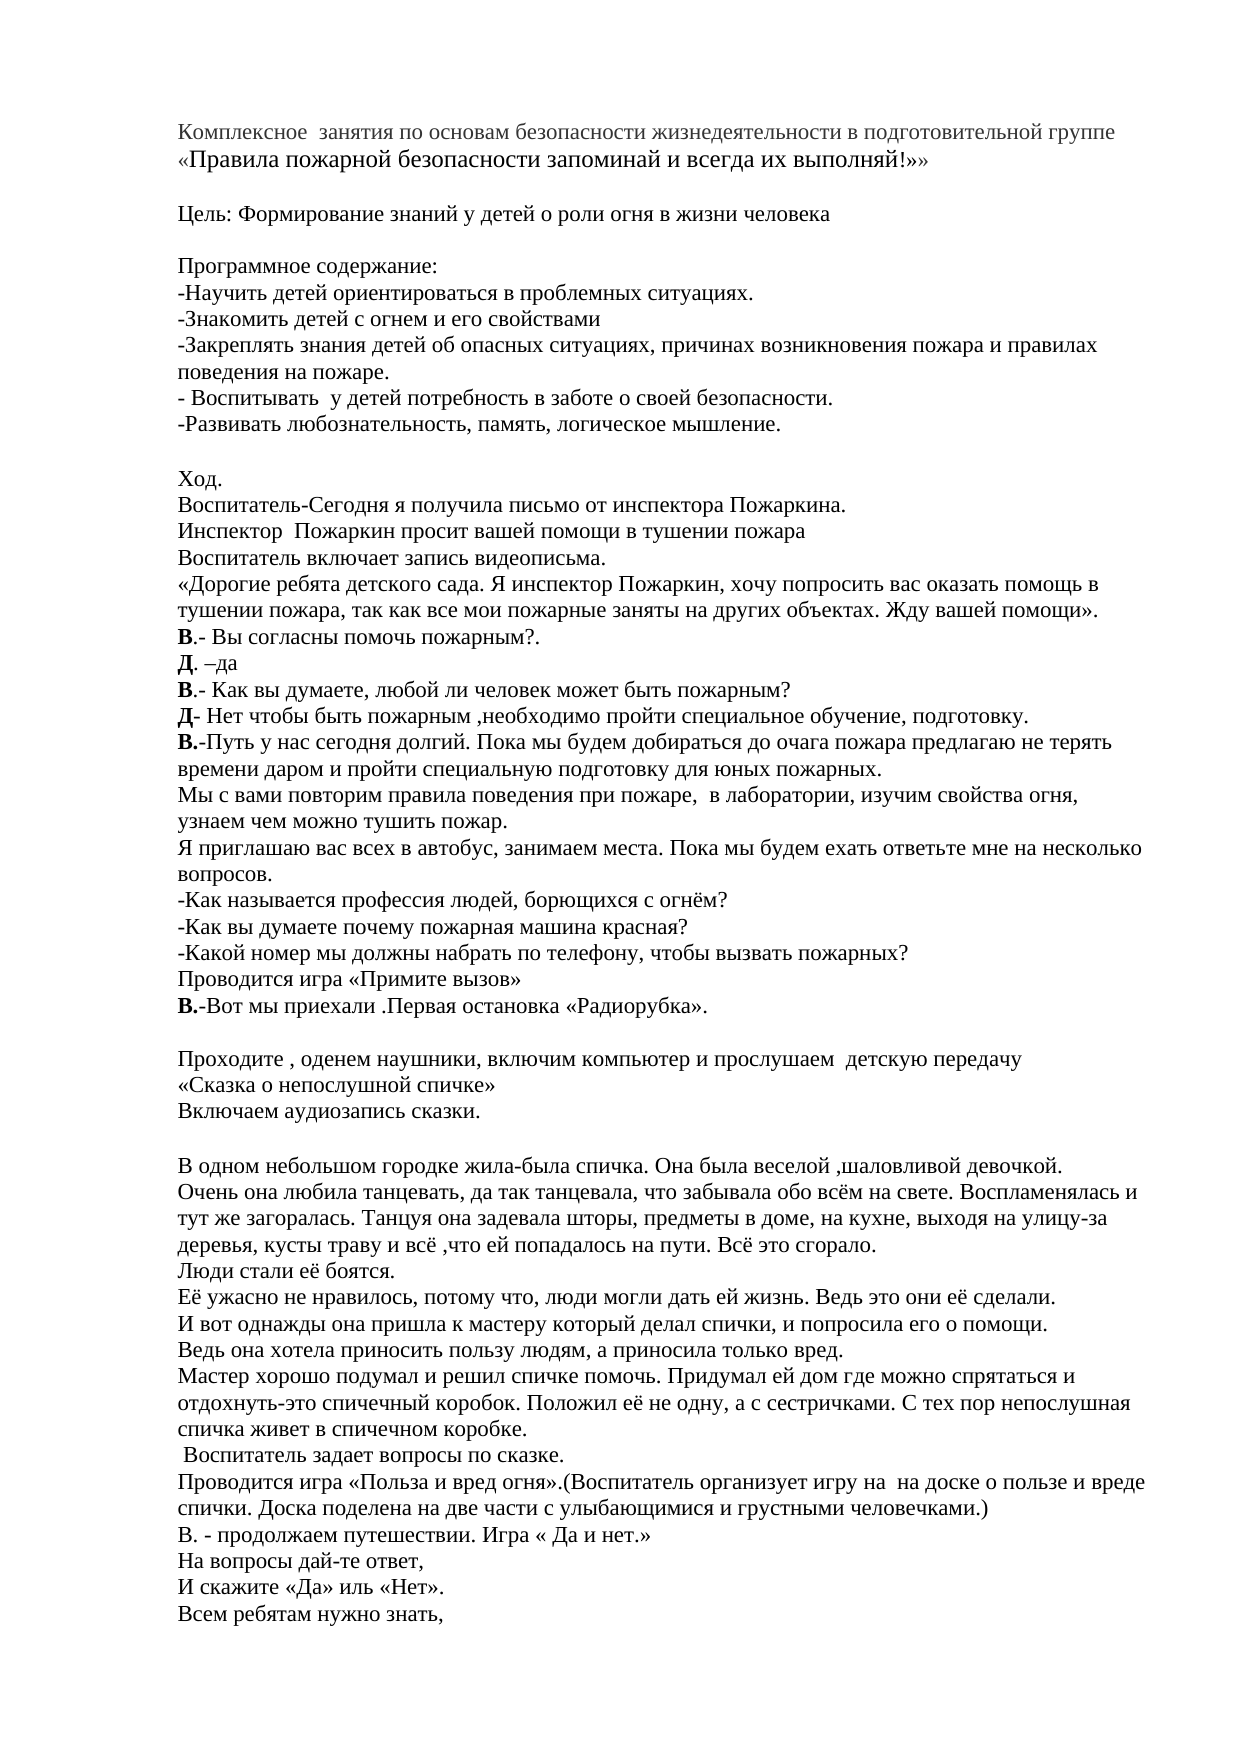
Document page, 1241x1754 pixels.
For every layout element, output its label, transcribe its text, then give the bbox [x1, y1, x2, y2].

text Воспитатель-Сегодня я получила письмо от инспектора Пожаркина. [177, 491, 1152, 517]
text В одном небольшом городке жила-была спичка. Она была веселой ,шаловливой девочкой. [177, 1152, 1152, 1178]
text И скажите «Да» иль «Нет». [177, 1573, 1152, 1600]
text В.-Вот мы приехали .Первая остановка «Радиорубка». [177, 992, 1152, 1018]
text Воспитатель включает запись видеописьма. [177, 544, 1152, 570]
text Проводится игра «Примите вызов» [177, 966, 1152, 992]
text Я приглашаю вас всех в автобус, занимаем места. Пока мы будем ехать ответьте мне на несколько вопросов. [177, 834, 1152, 886]
text -Закреплять знания детей об опасных ситуациях, причинах возникновения пожара и правилах поведения на пожаре. [177, 331, 1152, 384]
text И вот однажды она пришла к мастеру который делал спички, и попросила его о помощи. [177, 1310, 1152, 1336]
text -Какой номер мы должны набрать по телефону, чтобы вызвать пожарных? [177, 939, 1152, 966]
text Всем ребятам нужно знать, [177, 1600, 1152, 1626]
text Д. –да [177, 649, 1152, 676]
text -Развивать любознательность, память, логическое мышление. [177, 410, 1152, 437]
text Инспектор Пожаркин просит вашей помощи в тушении пожара [177, 517, 1152, 544]
text Д- Нет чтобы быть пожарным ,необходимо пройти специальное обучение, подготовку. [177, 702, 1152, 728]
text Цель: Формирование знаний у детей о роли огня в жизни человека [177, 199, 1152, 226]
text Мы с вами повторим правила поведения при пожаре, в лаборатории, изучим свойства огня, узнаем чем можно тушить пожар. [177, 781, 1152, 834]
text Проводится игра «Польза и вред огня».(Воспитатель организует игру на на доске о пользе и вреде спички. Доска поделена на две части с улыбающимися и грустными человечками.) [177, 1468, 1152, 1521]
text Ведь она хотела приносить пользу людям, а приносила только вред. [177, 1336, 1152, 1362]
text В.- Как вы думаете, любой ли человек может быть пожарным? [177, 676, 1152, 702]
text Ход. [177, 465, 1152, 491]
text В. - продолжаем путешествии. Игра « Да и нет.» [177, 1521, 1152, 1547]
text Её ужасно не нравилось, потому что, люди могли дать ей жизнь. Ведь это они её сделали. [177, 1283, 1152, 1310]
text -Знакомить детей с огнем и его свойствами [177, 305, 1152, 331]
text Проходите , оденем наушники, включим компьютер и прослушаем детскую передачу [177, 1044, 1152, 1071]
text Очень она любила танцевать, да так танцевала, что забывала обо всём на свете. Воспламенялась и тут же загоралась. Танцуя она задевала шторы, предметы в доме, на кухне, выходя на улицу-за деревья, кусты траву и всё ,что ей попадалось на пути. Всё это сгорало. [177, 1178, 1152, 1257]
text Включаем аудиозапись сказки. [177, 1097, 1152, 1124]
text -Как вы думаете почему пожарная машина красная? [177, 913, 1152, 939]
text На вопросы дай-те ответ, [177, 1547, 1152, 1573]
text Программное содержание: [177, 252, 1152, 279]
text Воспитатель задает вопросы по сказке. [177, 1442, 1152, 1468]
text «Сказка о непослушной спичке» [177, 1071, 1152, 1097]
text В.- Вы согласны помочь пожарным?. [177, 623, 1152, 649]
text Люди стали её боятся. [177, 1257, 1152, 1283]
text Мастер хорошо подумал и решил спичке помочь. Придумал ей дом где можно спрятаться и отдохнуть-это спичечный коробок. Положил её не одну, а с сестричками. С тех пор непослушная спичка живет в спичечном коробке. [177, 1362, 1152, 1442]
text -Как называется профессия людей, борющихся с огнём? [177, 886, 1152, 913]
text - Воспитывать у детей потребность в заботе о своей безопасности. [177, 384, 1152, 410]
text «Дорогие ребята детского сада. Я инспектор Пожаркин, хочу попросить вас оказать помощь в тушении пожара, так как все мои пожарные заняты на других объектах. Жду вашей помощи». [177, 570, 1152, 623]
text -Научить детей ориентироваться в проблемных ситуациях. [177, 279, 1152, 305]
text В.-Путь у нас сегодня долгий. Пока мы будем добираться до очага пожара предлагаю не терять времени даром и пройти специальную подготовку для юных пожарных. [177, 728, 1152, 781]
text Комплексное занятия по основам безопасности жизнедеятельности в подготовительной группе «Правила пожарной безопасности запоминай и всегда их выполняй!»» [177, 118, 1152, 173]
